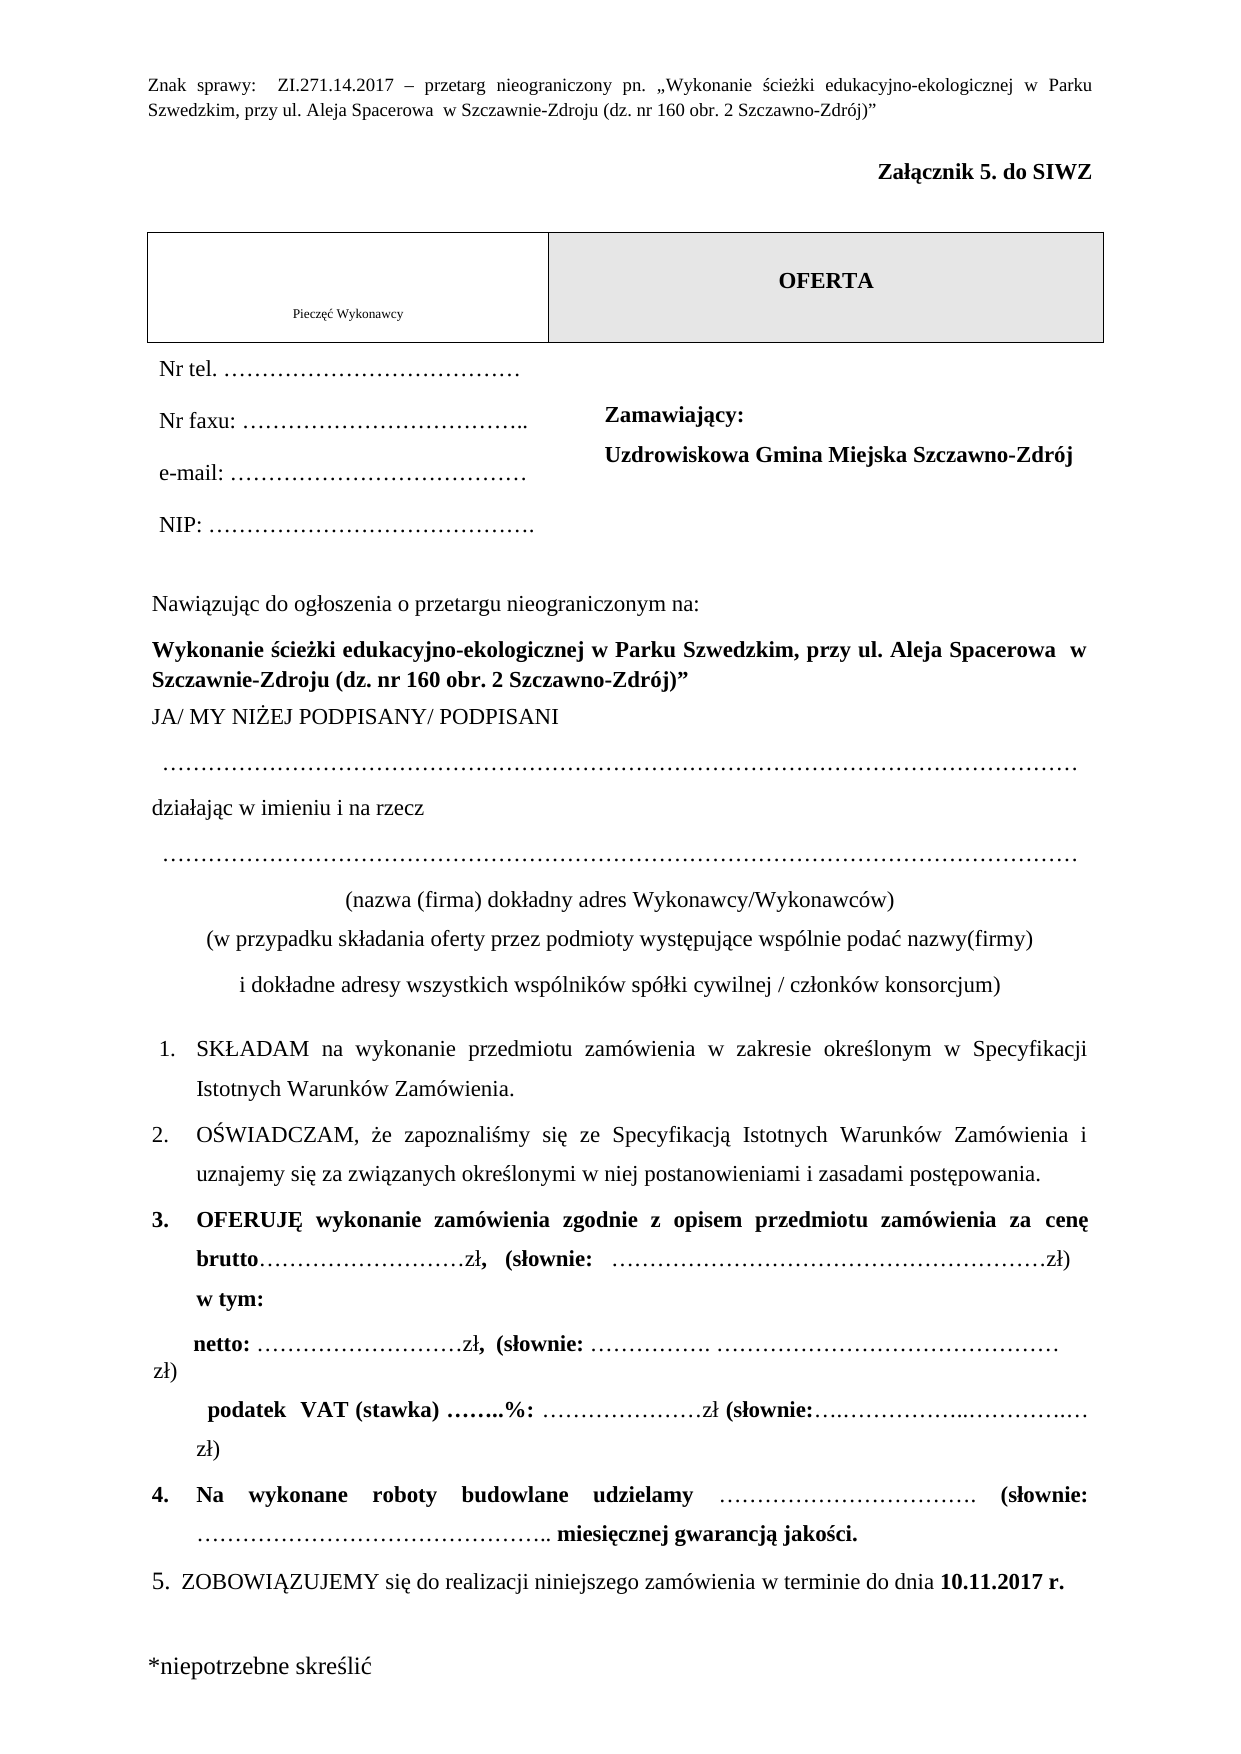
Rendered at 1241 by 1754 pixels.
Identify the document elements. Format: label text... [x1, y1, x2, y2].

table_cell Zamawiający: Uzdrowiskowa Gmina Miejska Szczawno-Zdrój [548, 343, 1104, 584]
table_header Pieczęć Wykonawcy [148, 233, 548, 342]
table_header OFERTA [549, 233, 1103, 342]
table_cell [140, 584, 1100, 1595]
table_header Załącznik 5. do SIWZ [140, 152, 1100, 205]
table_cell Nr tel. ………………………………… Nr faxu: ……………………………….. e-mail: ………………………………… NIP: ……………………………………. [148, 343, 548, 584]
